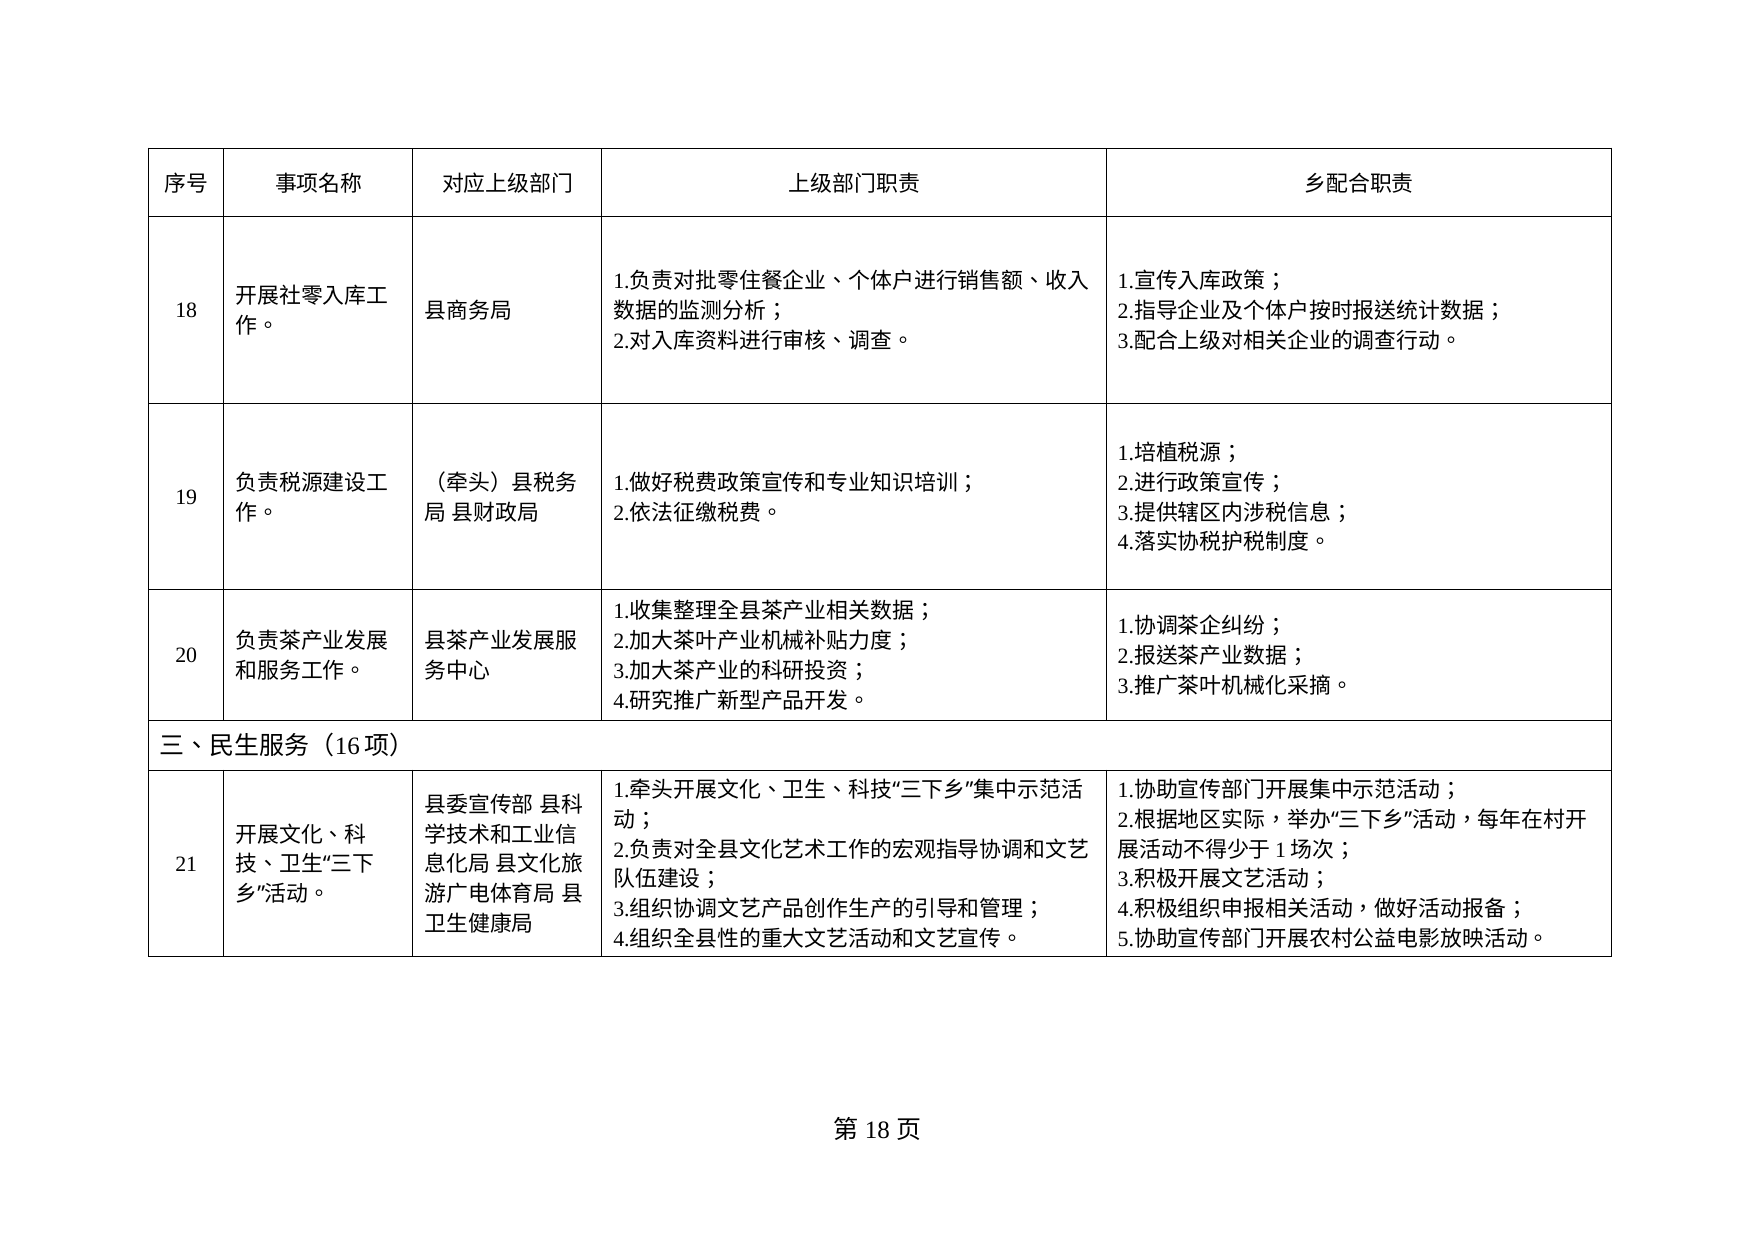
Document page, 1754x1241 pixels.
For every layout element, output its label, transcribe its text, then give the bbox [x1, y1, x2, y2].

table_header 序号 [149, 149, 223, 216]
table_cell 1.做好税费政策宣传和专业知识培训； 2.依法征缴税费。 [602, 404, 1106, 589]
table_cell 20 [149, 590, 223, 719]
table_cell 1.收集整理全县茶产业相关数据； 2.加大茶叶产业机械补贴力度； 3.加大茶产业的科研投资； 4.研究推广新型产品开发。 [602, 590, 1106, 719]
table_cell 负责茶产业发展和服务工作。 [224, 590, 412, 719]
table_cell 县委宣传部 县科学技术和工业信息化局 县文化旅游广电体育局 县卫生健康局 [413, 771, 601, 956]
table_cell 三、民生服务（16项） [149, 721, 1611, 769]
table_cell 县商务局 [413, 217, 601, 403]
table_cell 县茶产业发展服务中心 [413, 590, 601, 719]
table_cell 开展文化、科技、卫生“三下乡”活动。 [224, 771, 412, 956]
table_cell 1.协调茶企纠纷； 2.报送茶产业数据； 3.推广茶叶机械化采摘。 [1107, 590, 1611, 719]
table_cell 1.培植税源； 2.进行政策宣传； 3.提供辖区内涉税信息； 4.落实协税护税制度。 [1107, 404, 1611, 589]
table_header 上级部门职责 [602, 149, 1106, 216]
table_cell 18 [149, 217, 223, 403]
table_cell 1.牵头开展文化、卫生、科技“三下乡”集中示范活动； 2.负责对全县文化艺术工作的宏观指导协调和文艺队伍建设； 3.组织协调文艺产品创作生产的引导和管理； 4.组织全县性的重大文艺活动和文艺宣传。 [602, 771, 1106, 956]
table_cell 21 [149, 771, 223, 956]
table_header 事项名称 [224, 149, 412, 216]
table_cell 负责税源建设工作。 [224, 404, 412, 589]
table_cell 1.协助宣传部门开展集中示范活动； 2.根据地区实际，举办“三下乡”活动，每年在村开展活动不得少于1场次； 3.积极开展文艺活动； 4.积极组织申报相关活动，做好活动报备； 5.协助宣传部门开展农村公益电影放映活动。 [1107, 771, 1611, 956]
table_cell 开展社零入库工作。 [224, 217, 412, 403]
table_cell 1.宣传入库政策； 2.指导企业及个体户按时报送统计数据； 3.配合上级对相关企业的调查行动。 [1107, 217, 1611, 403]
table_header 乡配合职责 [1107, 149, 1611, 216]
table_cell （牵头）县税务局 县财政局 [413, 404, 601, 589]
table_cell 1.负责对批零住餐企业、个体户进行销售额、收入数据的监测分析； 2.对入库资料进行审核、调查。 [602, 217, 1106, 403]
table_header 对应上级部门 [413, 149, 601, 216]
table_cell 19 [149, 404, 223, 589]
